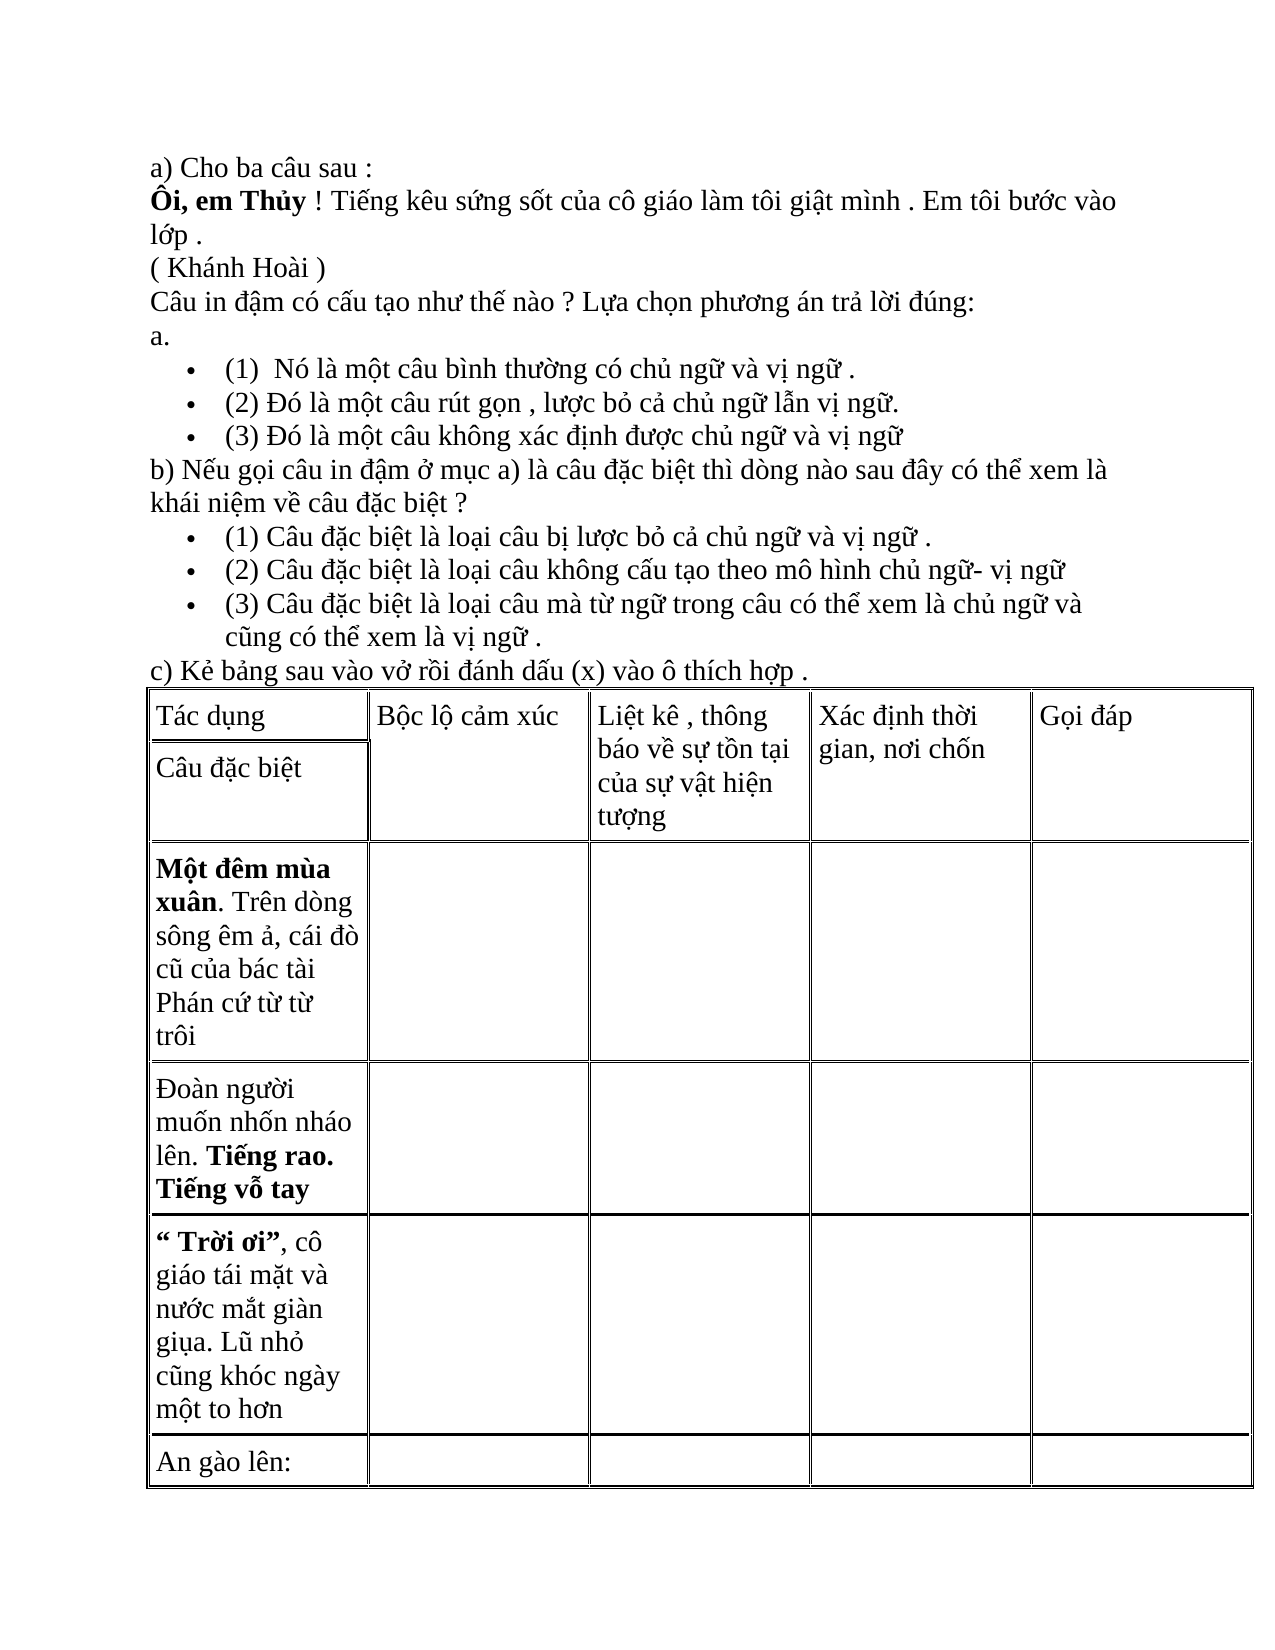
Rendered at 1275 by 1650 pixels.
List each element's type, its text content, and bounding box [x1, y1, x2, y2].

table_cell [1031, 1060, 1252, 1213]
table_cell [812, 1216, 1030, 1433]
text a. [150, 318, 1125, 351]
text c) Kẻ bảng sau vào vở rồi đánh dấu (x) vào ô thích hợp . [150, 653, 1125, 687]
table_cell [812, 843, 1030, 1060]
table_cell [148, 1433, 369, 1485]
list (2) Đó là một câu rút gọn , lược bỏ cả chủ ngữ lẫn vị ngữ. [187, 385, 1125, 418]
table_cell [1031, 840, 1252, 1060]
table_cell [591, 1063, 809, 1213]
list (3) Câu đặc biệt là loại câu mà từ ngữ trong câu có thể xem là chủ ngữ và cũng có thể xem là vị ngữ . [187, 586, 1125, 653]
table_cell [591, 1216, 809, 1433]
table_cell [812, 1063, 1030, 1213]
text Ôi, em Thủy ! Tiếng kêu sứng sốt của cô giáo làm tôi giật mình . Em tôi bước vào lớp . [150, 183, 1125, 251]
text a) Cho ba câu sau : [150, 150, 1125, 183]
table_header Bộc lộ cảm xúc [369, 690, 589, 840]
text b) Nếu gọi câu in đậm ở mục a) là câu đặc biệt thì dòng nào sau đây có thể xem là khái niệm về câu đặc biệt ? [150, 452, 1125, 519]
table_cell Câu đặc biệt [150, 739, 369, 840]
list (1) Nó là một câu bình thường có chủ ngữ và vị ngữ . [187, 351, 1125, 385]
table_cell [370, 843, 588, 1060]
table_cell [1033, 1213, 1252, 1433]
list (3) Đó là một câu không xác định được chủ ngữ và vị ngữ [187, 418, 1125, 452]
table_cell [590, 1436, 811, 1485]
list (2) Câu đặc biệt là loại câu không cấu tạo theo mô hình chủ ngữ- vị ngữ [187, 552, 1125, 586]
table_header Tác dụng [150, 690, 369, 739]
table_cell [369, 1436, 589, 1485]
table_cell “ Trời ơi”, cô giáo tái mặt và nước mắt giàn giụa. Lũ nhỏ cũng khóc ngày một to hơn [148, 1213, 367, 1433]
table_header Xác định thời gian, nơi chốn [811, 690, 1031, 840]
text ( Khánh Hoài ) [150, 251, 1125, 284]
list (1) Câu đặc biệt là loại câu bị lược bỏ cả chủ ngữ và vị ngữ . [187, 519, 1125, 552]
table_cell [370, 1063, 588, 1213]
table_cell [591, 843, 809, 1060]
table_header Gọi đáp [1031, 690, 1251, 840]
table_cell Đoàn người muốn nhốn nháo lên. Tiếng rao. Tiếng vỗ tay [148, 1060, 369, 1213]
table_cell [811, 1436, 1031, 1485]
table_cell Một đêm mùa xuân. Trên dòng sông êm ả, cái đò cũ của bác tài Phán cứ từ từ trôi [148, 840, 369, 1060]
table_cell [1031, 1433, 1252, 1485]
table_cell [370, 1216, 588, 1433]
table_header Liệt kê , thông báo về sự tồn tại của sự vật hiện tượng [590, 690, 811, 840]
text Câu in đậm có cấu tạo như thế nào ? Lựa chọn phương án trả lời đúng: [150, 284, 1125, 318]
